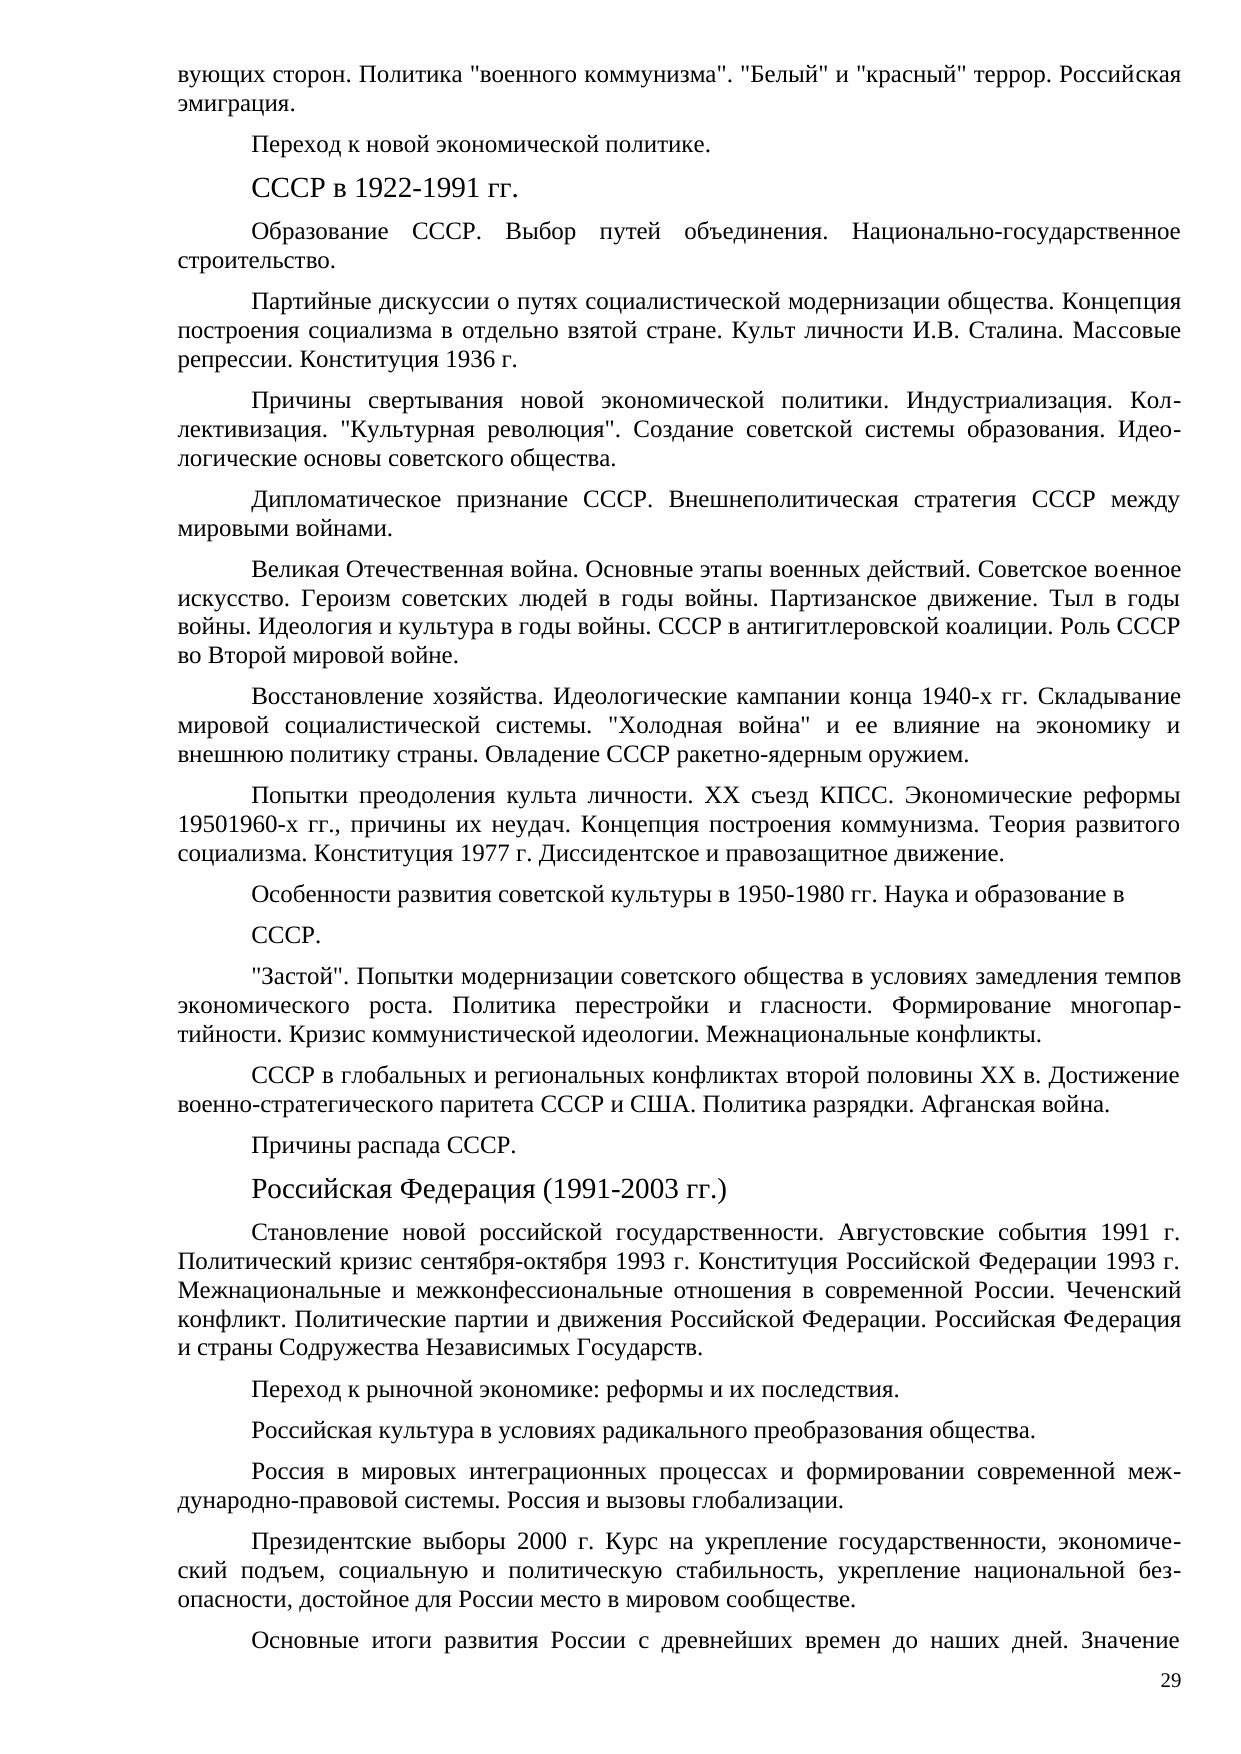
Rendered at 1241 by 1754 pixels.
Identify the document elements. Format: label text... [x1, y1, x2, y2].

text Партийные дискуссии о путях социалистической модернизации общества. Концепция построения социализма в отдельно взятой стране. Культ личности И.В. Сталина. Массовые репрессии. Конституция 1936 г. [177, 286, 1181, 373]
text Великая Отечественная война. Основные этапы военных действий. Советское военное искусство. Героизм советских людей в годы войны. Партизанское движение. Тыл в годы войны. Идеология и культура в годы войны. СССР в антигитлеровской коалиции. Роль СССР во Второй мировой войне. [177, 554, 1181, 669]
text Президентские выборы 2000 г. Курс на укрепление государственности, экономический подъем, социальную и политическую стабильность, укрепление национальной безопасности, достойное для России место в мировом сообществе. [177, 1526, 1181, 1612]
text Восстановление хозяйства. Идеологические кампании конца 1940-х гг. Складывание мировой социалистической системы. "Холодная война" и ее влияние на экономику и внешнюю политику страны. Овладение СССР ракетно-ядерным оружием. [177, 681, 1181, 768]
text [177, 59, 1181, 117]
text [177, 1625, 1181, 1654]
text СССР. [177, 920, 1181, 949]
text Переход к новой экономической политике. [177, 129, 1181, 158]
text СССР в 1922-1991 гг. [177, 170, 1181, 204]
text Дипломатическое признание СССР. Внешнеполитическая стратегия СССР между мировыми войнами. [177, 484, 1181, 541]
text СССР в глобальных и региональных конфликтах второй половины XX в. Достижение военно-стратегического паритета СССР и США. Политика разрядки. Афганская война. [177, 1060, 1181, 1118]
text Причины свертывания новой экономической политики. Индустриализация. Коллективизация. "Культурная революция". Создание советской системы образования. Идеологические основы советского общества. [177, 385, 1181, 471]
text Российская Федерация (1991-2003 гг.) [177, 1171, 1181, 1205]
text Российская культура в условиях радикального преобразования общества. [177, 1415, 1181, 1444]
text Переход к рыночной экономике: реформы и их последствия. [177, 1374, 1181, 1402]
text Образование СССР. Выбор путей объединения. Национально-государственное строительство. [177, 216, 1181, 274]
text Россия в мировых интеграционных процессах и формировании современной международно-правовой системы. Россия и вызовы глобализации. [177, 1456, 1181, 1514]
text Особенности развития советской культуры в 1950-1980 гг. Наука и образование в [177, 879, 1181, 908]
text Причины распада СССР. [177, 1130, 1181, 1159]
text Становление новой российской государственности. Августовские события 1991 г. Политический кризис сентября-октября 1993 г. Конституция Российской Федерации 1993 г. Межнациональные и межконфессиональные отношения в современной России. Чеченский конфликт. Политические партии и движения Российской Федерации. Российская Федерация и страны Содружества Независимых Государств. [177, 1217, 1181, 1361]
text "Застой". Попытки модернизации советского общества в условиях замедления темпов экономического роста. Политика перестройки и гласности. Формирование многопартийности. Кризис коммунистической идеологии. Межнациональные конфликты. [177, 961, 1181, 1048]
text Попытки преодоления культа личности. XX съезд КПСС. Экономические реформы 19501960-х гг., причины их неудач. Концепция построения коммунизма. Теория развитого социализма. Конституция 1977 г. Диссидентское и правозащитное движение. [177, 780, 1181, 866]
